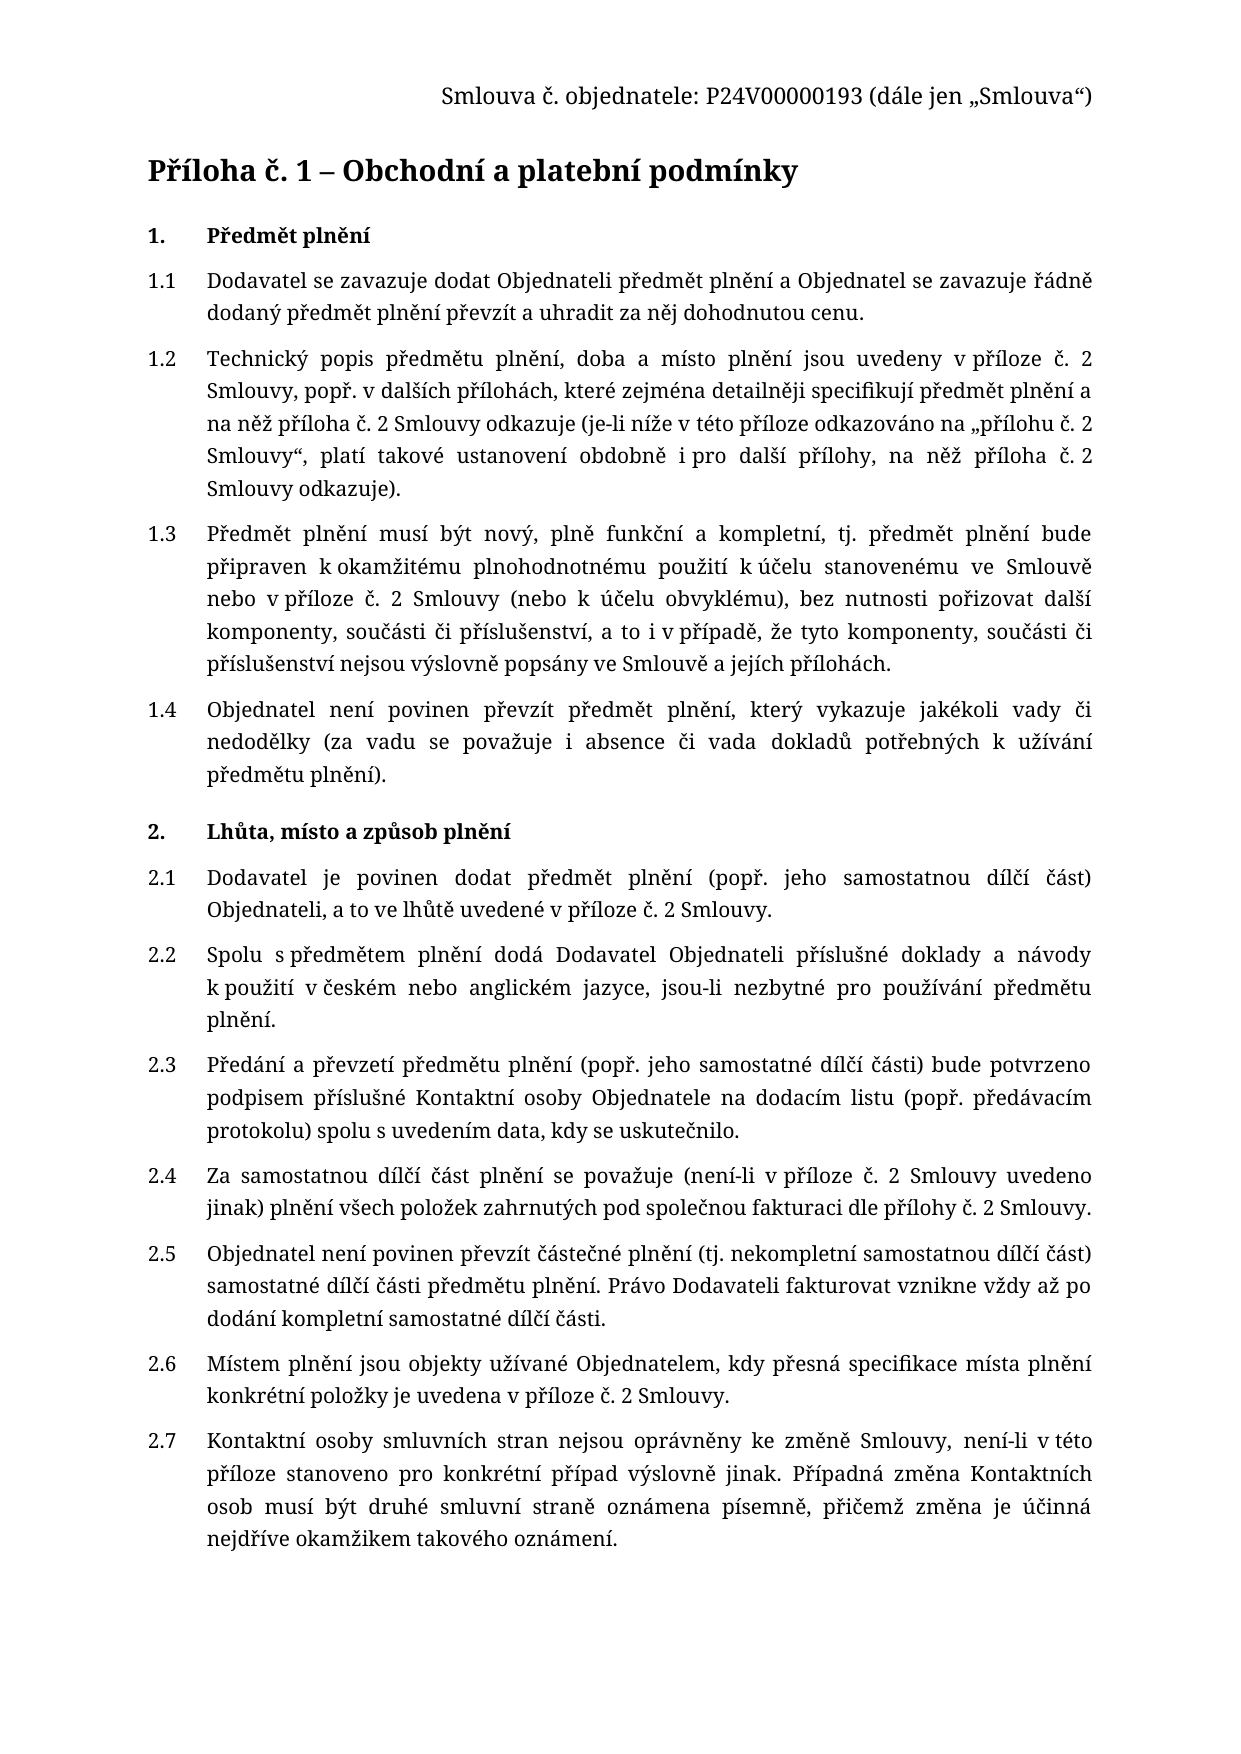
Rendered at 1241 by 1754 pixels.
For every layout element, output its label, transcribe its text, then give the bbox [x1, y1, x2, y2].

list Dodavatel je povinen dodat předmět plnění (popř. jeho samostatnou dílčí část) Objednateli, a to ve lhůtě uvedené v příloze č. 2 Smlouvy. [148, 863, 1093, 924]
list Lhůta, místo a způsob plnění [148, 817, 1093, 846]
list Technický popis předmětu plnění, doba a místo plnění jsou uvedeny v příloze č. 2 Smlouvy, popř. v dalších přílohách, které zejména detailněji specifikují předmět plnění a na něž příloha č. 2 Smlouvy odkazuje (je-li níže v této příloze odkazováno na „přílohu č. 2 Smlouvy“, platí takové ustanovení obdobně i pro další přílohy, na něž příloha č. 2 Smlouvy odkazuje). [148, 344, 1093, 502]
list Za samostatnou dílčí část plnění se považuje (není-li v příloze č. 2 Smlouvy uvedeno jinak) plnění všech položek zahrnutých pod společnou fakturaci dle přílohy č. 2 Smlouvy. [148, 1161, 1093, 1222]
list Předmět plnění [148, 221, 1093, 249]
list Předání a převzetí předmětu plnění (popř. jeho samostatné dílčí části) bude potvrzeno podpisem příslušné Kontaktní osoby Objednatele na dodacím listu (popř. předávacím protokolu) spolu s uvedením data, kdy se uskutečnilo. [148, 1051, 1093, 1144]
list Místem plnění jsou objekty užívané Objednatelem, kdy přesná specifikace místa plnění konkrétní položky je uvedena v příloze č. 2 Smlouvy. [148, 1349, 1093, 1410]
list Objednatel není povinen převzít předmět plnění, který vykazuje jakékoli vady či nedodělky (za vadu se považuje i absence či vada dokladů potřebných k užívání předmětu plnění). [148, 695, 1093, 788]
text Příloha č. 1 – Obchodní a platební podmínky [148, 150, 1093, 190]
list Objednatel není povinen převzít částečné plnění (tj. nekompletní samostatnou dílčí část) samostatné dílčí části předmětu plnění. Právo Dodavateli fakturovat vznikne vždy až po dodání kompletní samostatné dílčí části. [148, 1239, 1093, 1332]
list Kontaktní osoby smluvních stran nejsou oprávněny ke změně Smlouvy, není-li v této příloze stanoveno pro konkrétní případ výslovně jinak. Případná změna Kontaktních osob musí být druhé smluvní straně oznámena písemně, přičemž změna je účinná nejdříve okamžikem takového oznámení. [148, 1427, 1093, 1553]
list Předmět plnění musí být nový, plně funkční a kompletní, tj. předmět plnění bude připraven k okamžitému plnohodnotnému použití k účelu stanovenému ve Smlouvě nebo v příloze č. 2 Smlouvy (nebo k účelu obvyklému), bez nutnosti pořizovat další komponenty, součásti či příslušenství, a to i v případě, že tyto komponenty, součásti či příslušenství nejsou výslovně popsány ve Smlouvě a jejích přílohách. [148, 519, 1093, 678]
list Spolu s předmětem plnění dodá Dodavatel Objednateli příslušné doklady a návody k použití v českém nebo anglickém jazyce, jsou-li nezbytné pro používání předmětu plnění. [148, 940, 1093, 1034]
list Dodavatel se zavazuje dodat Objednateli předmět plnění a Objednatel se zavazuje řádně dodaný předmět plnění převzít a uhradit za něj dohodnutou cenu. [148, 266, 1093, 327]
